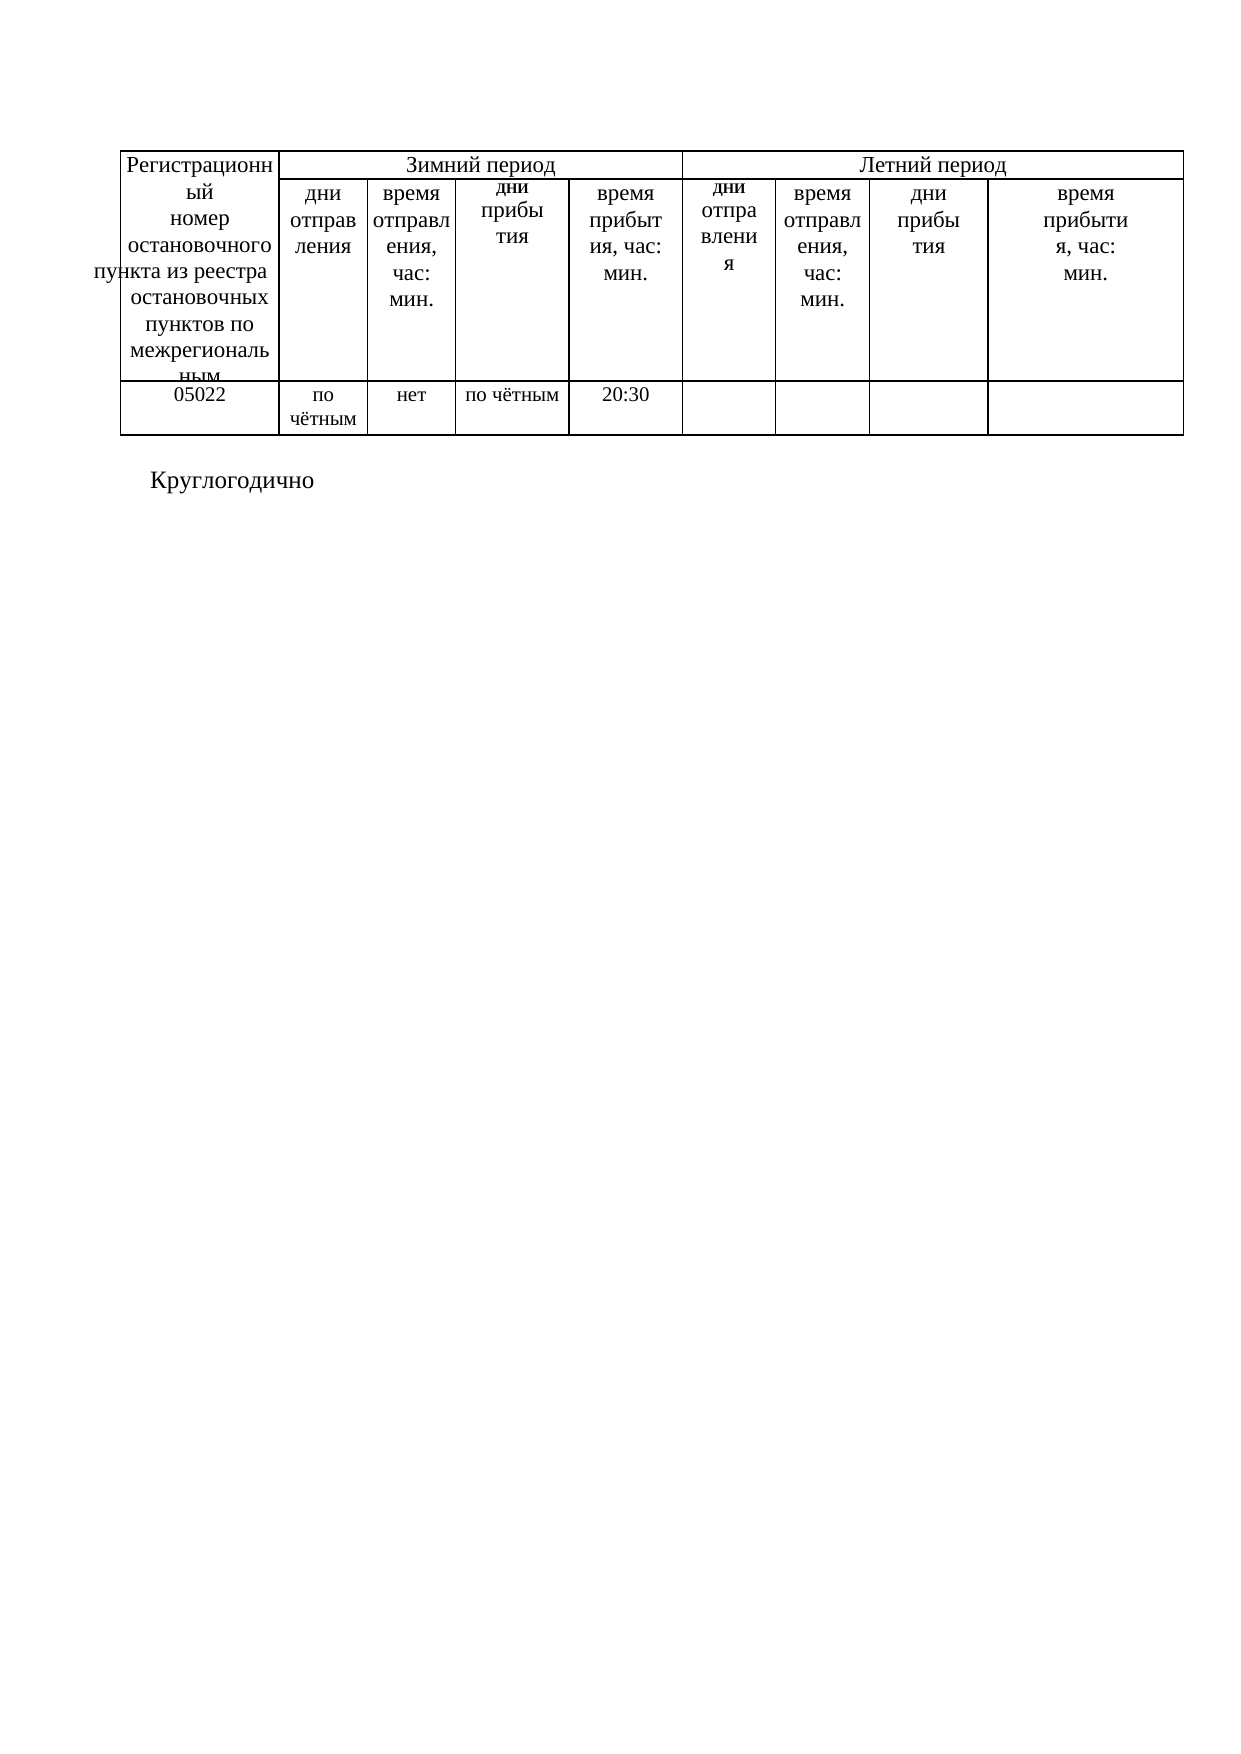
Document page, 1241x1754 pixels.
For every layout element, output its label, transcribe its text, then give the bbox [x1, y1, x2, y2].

table_cell ДНИ отпра влени я [683, 180, 775, 380]
table_cell по чётным [456, 382, 568, 434]
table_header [121, 152, 278, 380]
text Круглогодично [150, 465, 1090, 493]
table_cell ДНИ прибы тия [456, 180, 568, 380]
table_header Летний период [683, 152, 1183, 178]
table_cell время отправл ения, час: мин. [368, 180, 455, 380]
table_cell [989, 382, 1183, 434]
table_cell дни отправ ления [280, 180, 367, 380]
table_cell 05022 [121, 382, 278, 434]
table_cell дни прибы тия [870, 180, 987, 380]
table_cell 20:30 [570, 382, 682, 434]
table_cell время прибыти я, час: мин. [989, 180, 1183, 380]
table_cell по чётным [280, 382, 367, 434]
table_cell время отправл ения, час: мин. [776, 180, 869, 380]
table_cell [776, 382, 869, 434]
table_header Зимний период [280, 152, 682, 178]
table_cell [683, 382, 775, 434]
table_cell нет [368, 382, 455, 434]
table_cell [870, 382, 987, 434]
table_cell время прибыт ия, час: мин. [570, 180, 682, 380]
